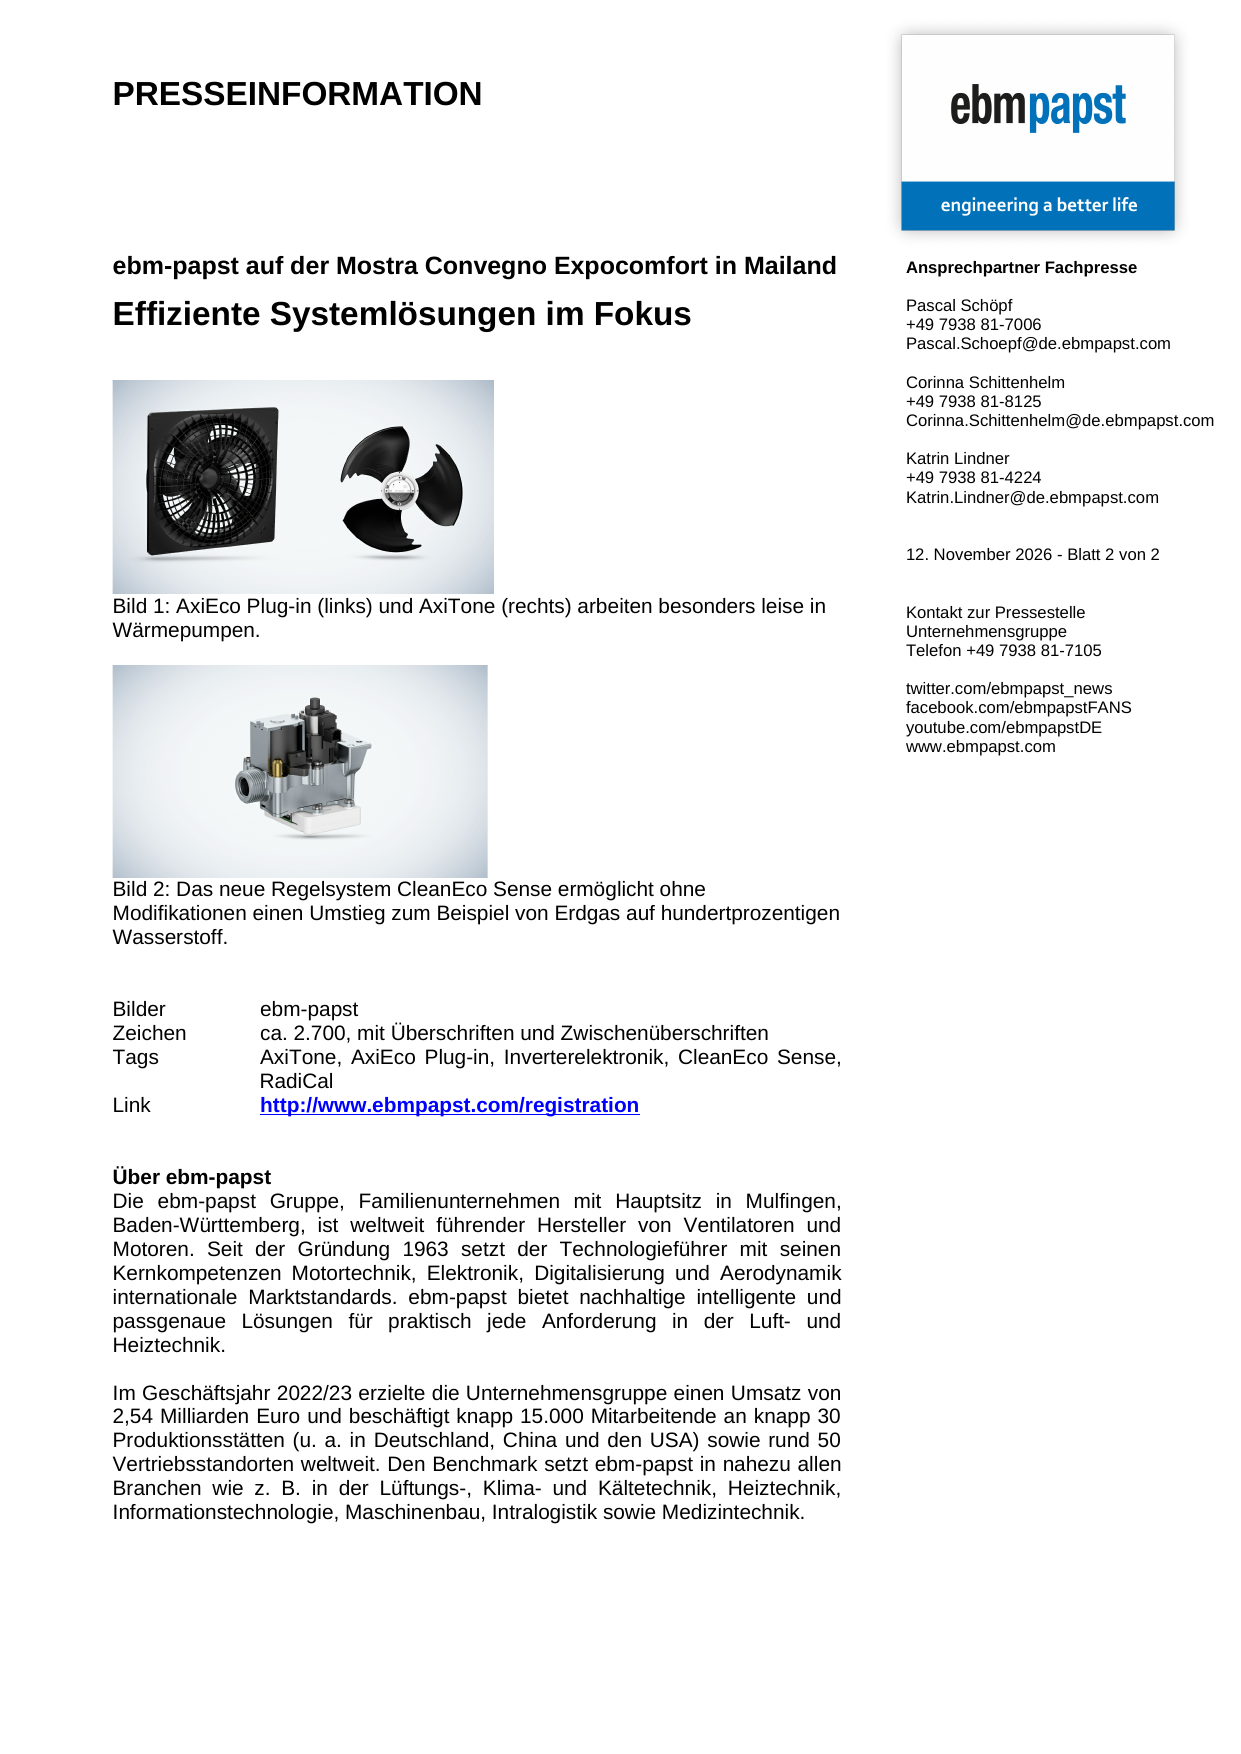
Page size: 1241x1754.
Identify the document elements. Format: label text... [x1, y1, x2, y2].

subtitle Zeichen ca. 2.700, mit Überschriften und Zwischenüberschriften [112, 1021, 842, 1045]
subtitle Tags AxiTone, AxiEco Plug-in, Inverterelektronik, CleanEco Sense, RadiCal [112, 1045, 842, 1093]
text Bild 1: AxiEco Plug-in (links) und AxiTone (rechts) arbeiten besonders leise in Wärmepumpen. [112, 593, 842, 641]
picture [882, 15, 1194, 250]
text Über ebm-papst [112, 1165, 842, 1189]
subtitle Bilder ebm-papst [112, 997, 842, 1021]
text Die ebm-papst Gruppe, Familienunternehmen mit Hauptsitz in Mulfingen, Baden-Württemberg, ist weltweit führender Hersteller von Ventilatoren und Motoren. Seit der Gründung 1963 setzt der Technologieführer mit seinen Kernkompetenzen Motortechnik, Elektronik, Digitalisierung und Aerodynamik internationale Marktstandards. ebm-papst bietet nachhaltige intelligente und passgenaue Lösungen für praktisch jede Anforderung in der Luft- und Heiztechnik. [112, 1189, 842, 1380]
picture [112, 665, 488, 878]
subtitle Link http://www.ebmpapst.com/registration [112, 1093, 842, 1117]
picture [112, 380, 494, 594]
text Bild 2: Das neue Regelsystem CleanEco Sense ermöglicht ohne Modifikationen einen Umstieg zum Beispiel von Erdgas auf hundertprozentigen Wasserstoff. [112, 877, 842, 949]
text Im Geschäftsjahr 2022/23 erzielte die Unternehmensgruppe einen Umsatz von 2,54 Milliarden Euro und beschäftigt knapp 15.000 Mitarbeitende an knapp 30 Produktionsstätten (u. a. in Deutschland, China und den USA) sowie rund 50 Vertriebsstandorten weltweit. Den Benchmark setzt ebm-papst in nahezu allen Branchen wie z. B. in der Lüftungs-, Klima- und Kältetechnik, Heiztechnik, Informationstechnologie, Maschinenbau, Intralogistik sowie Medizintechnik. [112, 1380, 842, 1524]
